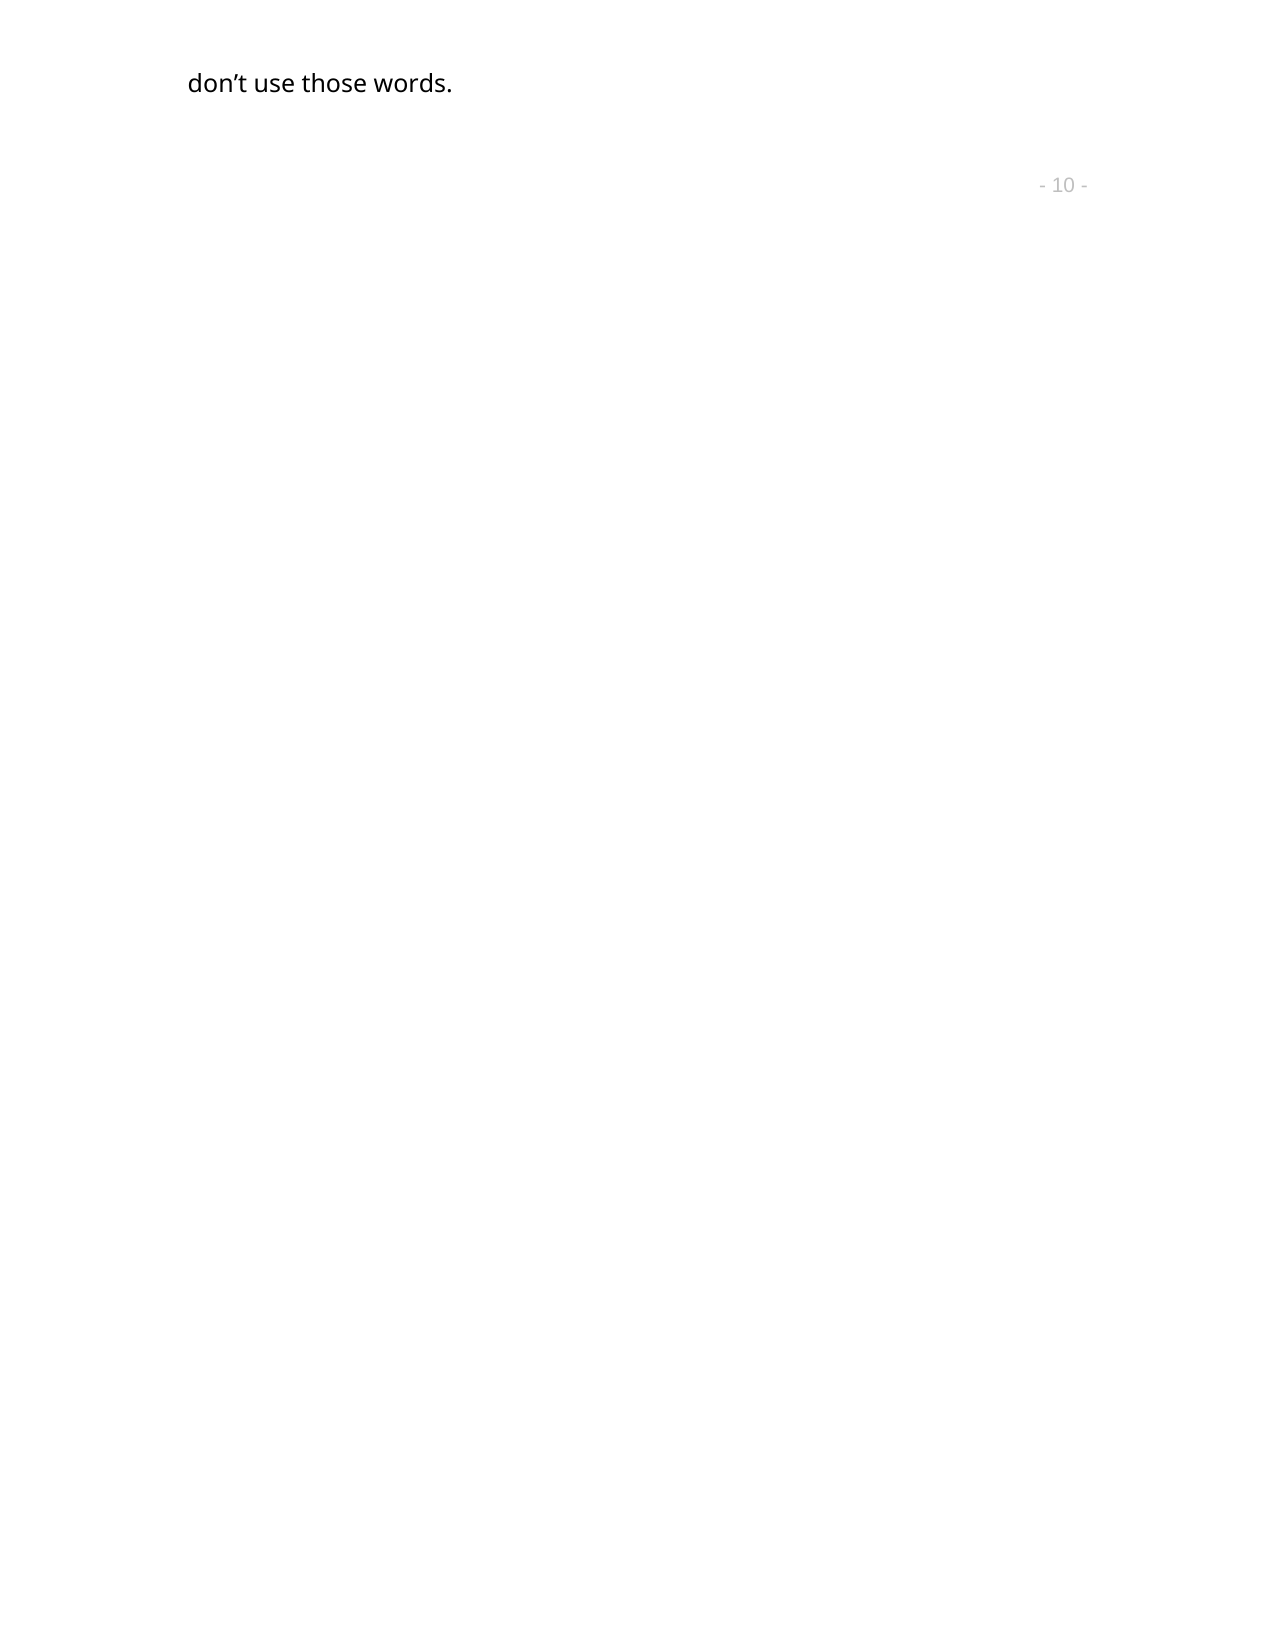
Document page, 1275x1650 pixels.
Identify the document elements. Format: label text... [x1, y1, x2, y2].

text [187, 69, 1076, 99]
text - 10 - [187, 172, 1100, 196]
